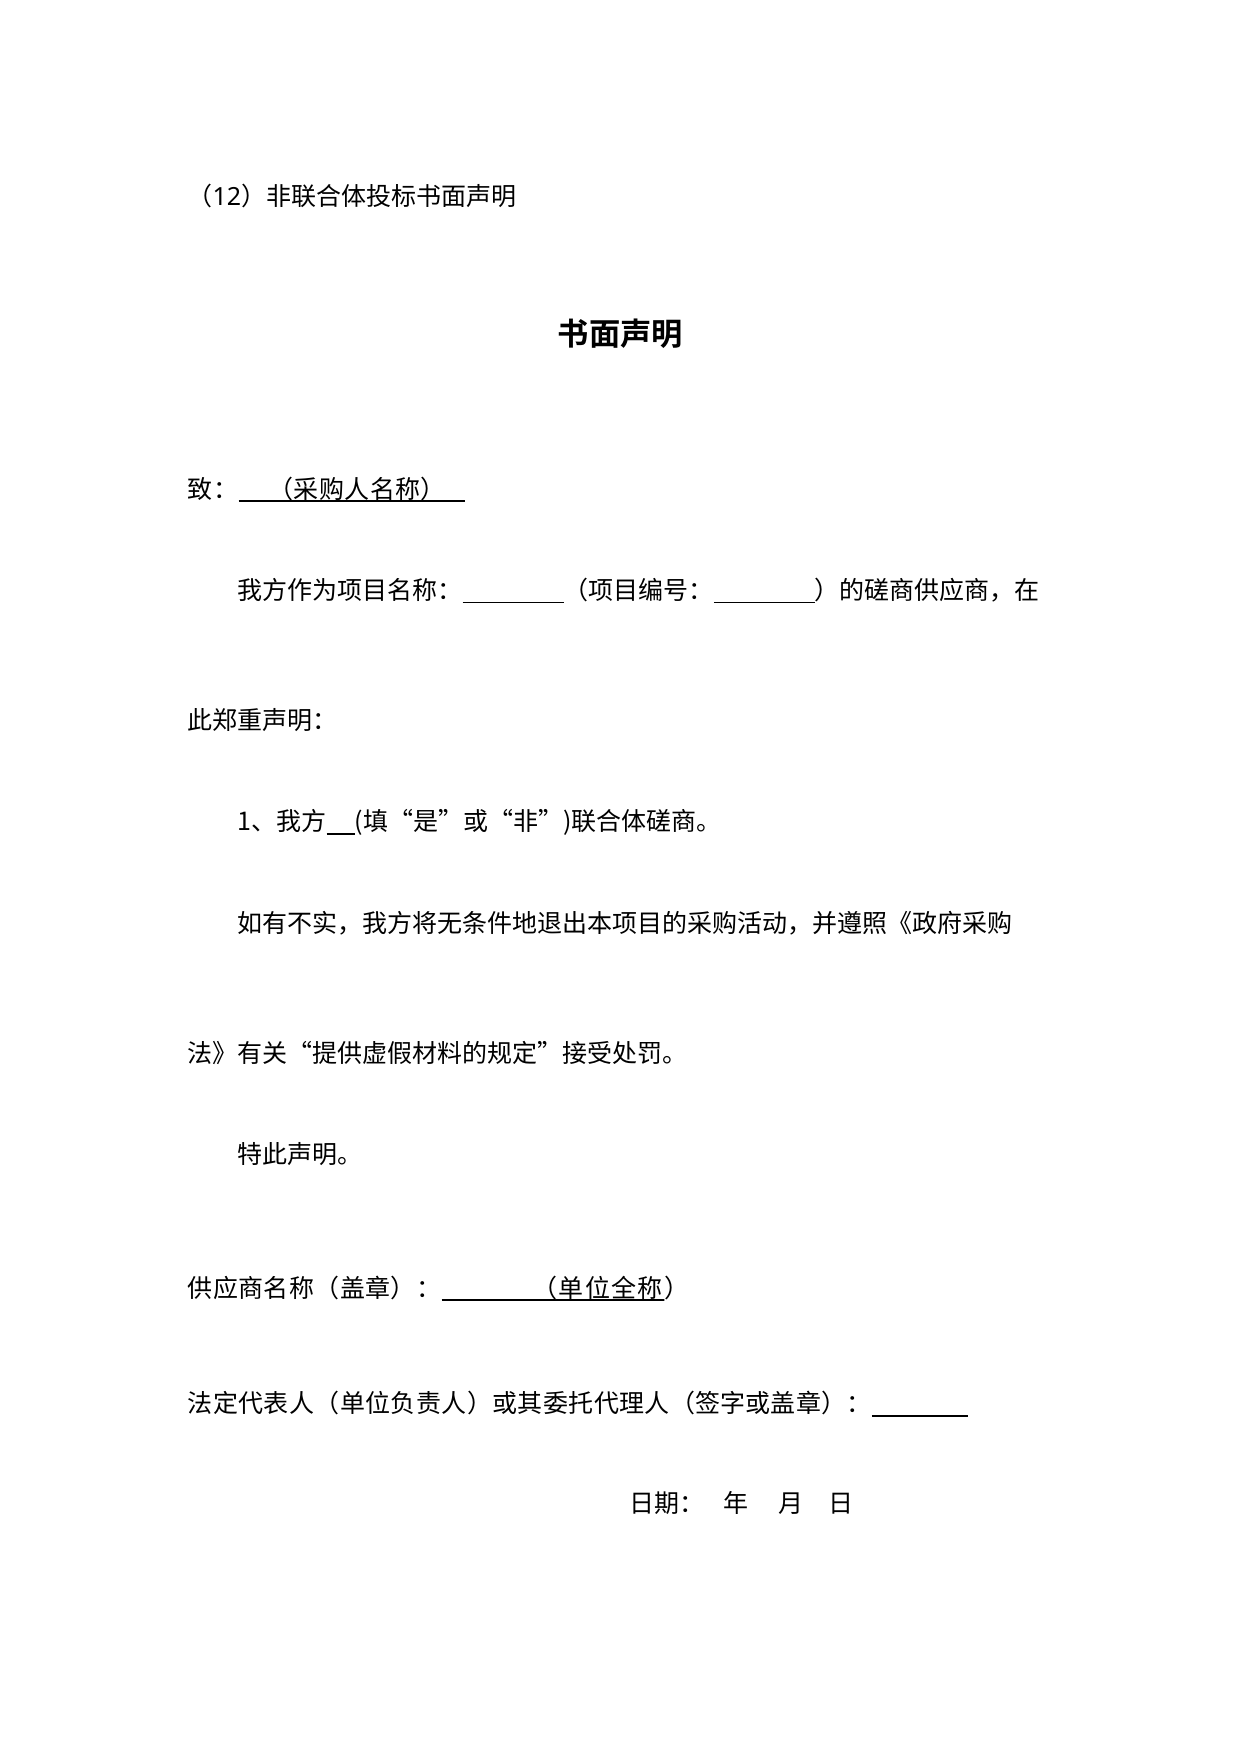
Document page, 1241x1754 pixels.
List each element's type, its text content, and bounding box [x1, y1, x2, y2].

list 书面声明 [187, 299, 1053, 364]
text 致： （采购人名称） [187, 455, 1053, 520]
text 供应商名称（盖章）： （单位全称） [187, 1254, 1053, 1319]
text 我方作为项目名称： （项目编号： ）的磋商供应商，在此郑重声明： [187, 556, 1053, 751]
list 非联合体投标书面声明 [187, 162, 1053, 227]
text 特此声明。 [187, 1120, 1053, 1185]
text 日期： 年 月 日 [188, 1469, 1053, 1534]
text 法定代表人（单位负责人）或其委托代理人（签字或盖章）： [187, 1369, 1053, 1434]
text 如有不实，我方将无条件地退出本项目的采购活动，并遵照《政府采购法》有关“提供虚假材料的规定”接受处罚。 [187, 889, 1053, 1084]
text 1、我方 (填“是”或“非”)联合体磋商。 [187, 787, 1053, 852]
